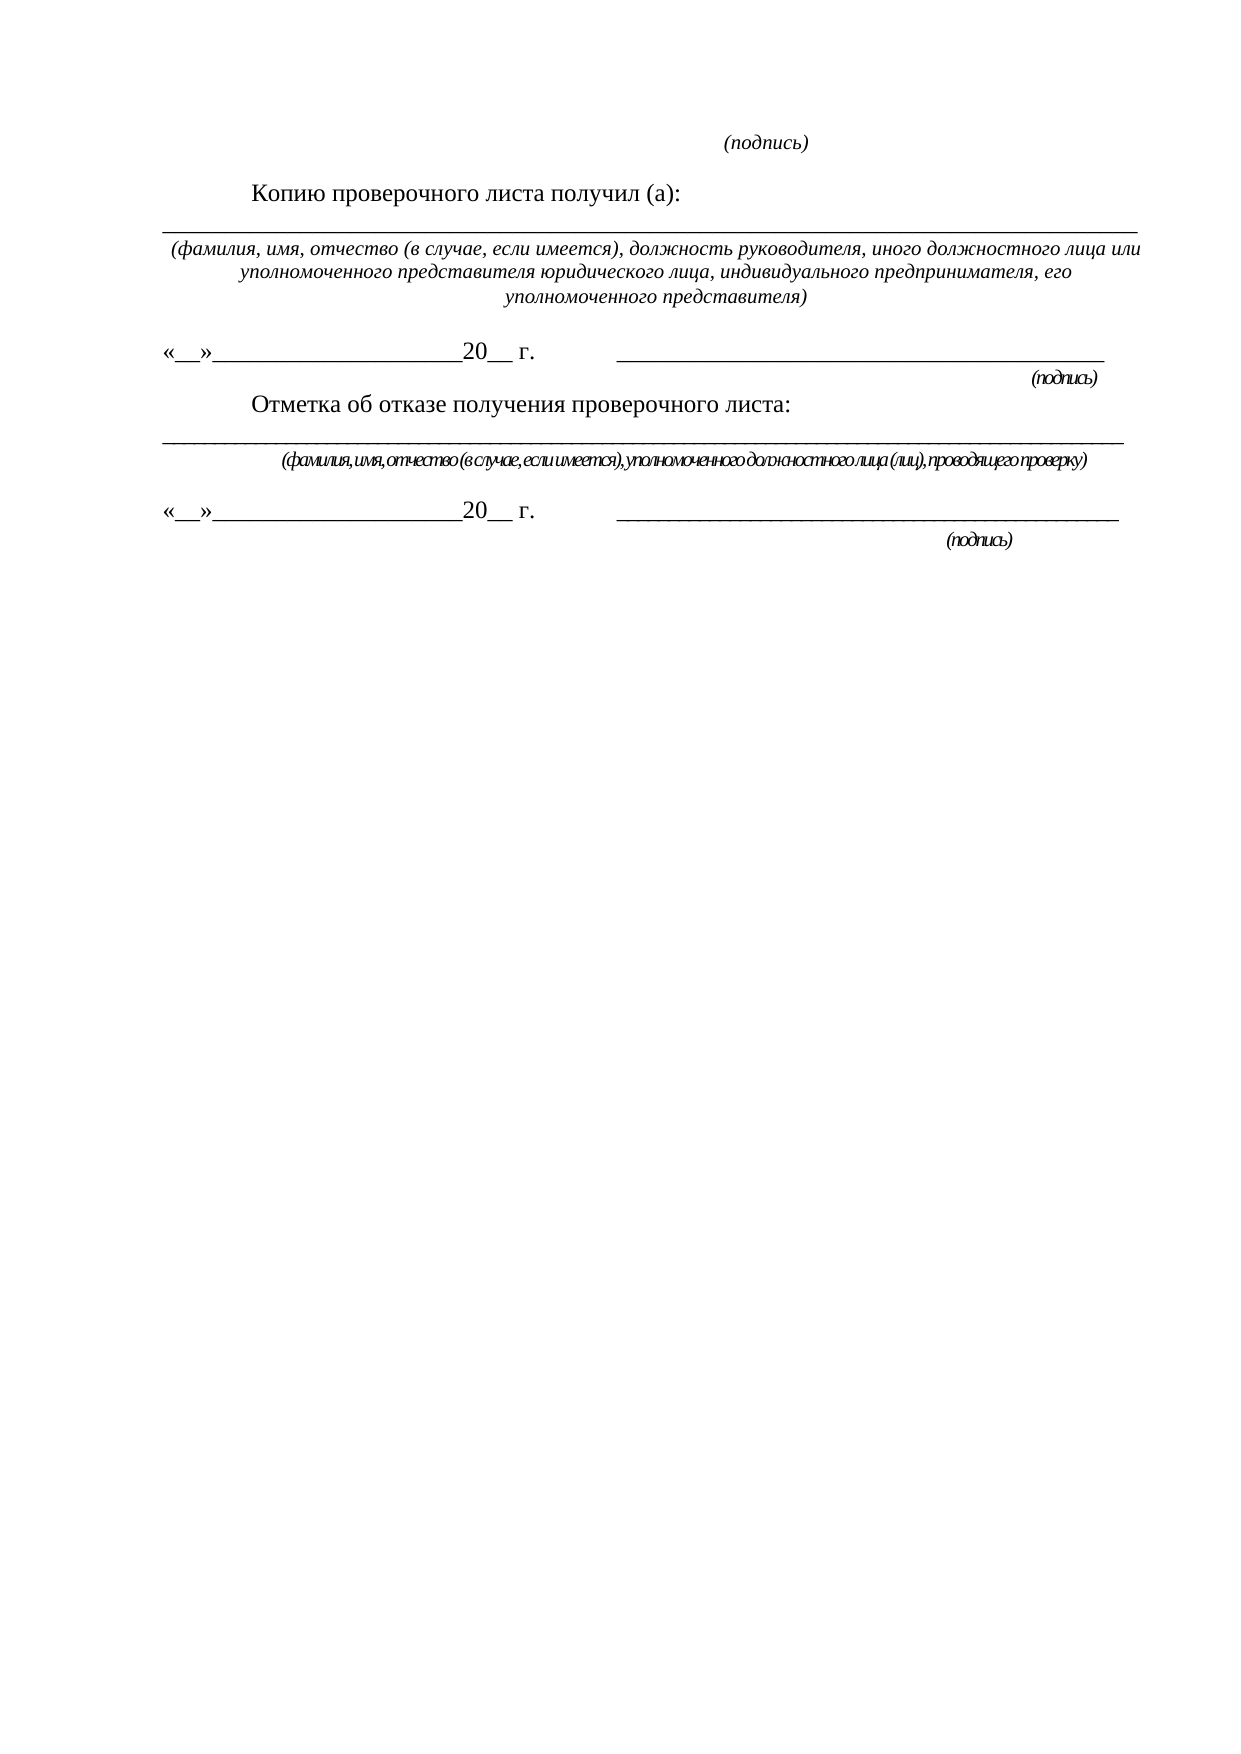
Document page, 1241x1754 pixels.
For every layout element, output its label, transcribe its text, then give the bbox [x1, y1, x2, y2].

text (подпись) [162, 523, 1152, 552]
text Отметка об отказе получения проверочного листа: [162, 389, 1152, 418]
text ______________________________________________________________________________ [162, 207, 1152, 235]
text «__»____________________20__ г. _________________________________________________ [162, 495, 1152, 523]
text (подпись) [162, 130, 1152, 154]
text «__»____________________20__ г. _______________________________________ [162, 336, 1152, 365]
text (фамилия, имя, отчество (в случае, если имеется), уполномоченного должностного лица (лиц), проводящего проверку) [162, 447, 1152, 471]
text Копию проверочного листа получил (а): [162, 178, 1152, 207]
text ______________________________________________________________________________________________ [162, 418, 1152, 447]
text (подпись) [162, 365, 1152, 389]
text (фамилия, имя, отчество (в случае, если имеется), должность руководителя, иного должностного лица или уполномоченного представителя юридического лица, индивидуального предпринимателя, его уполномоченного представителя) [162, 235, 1152, 308]
